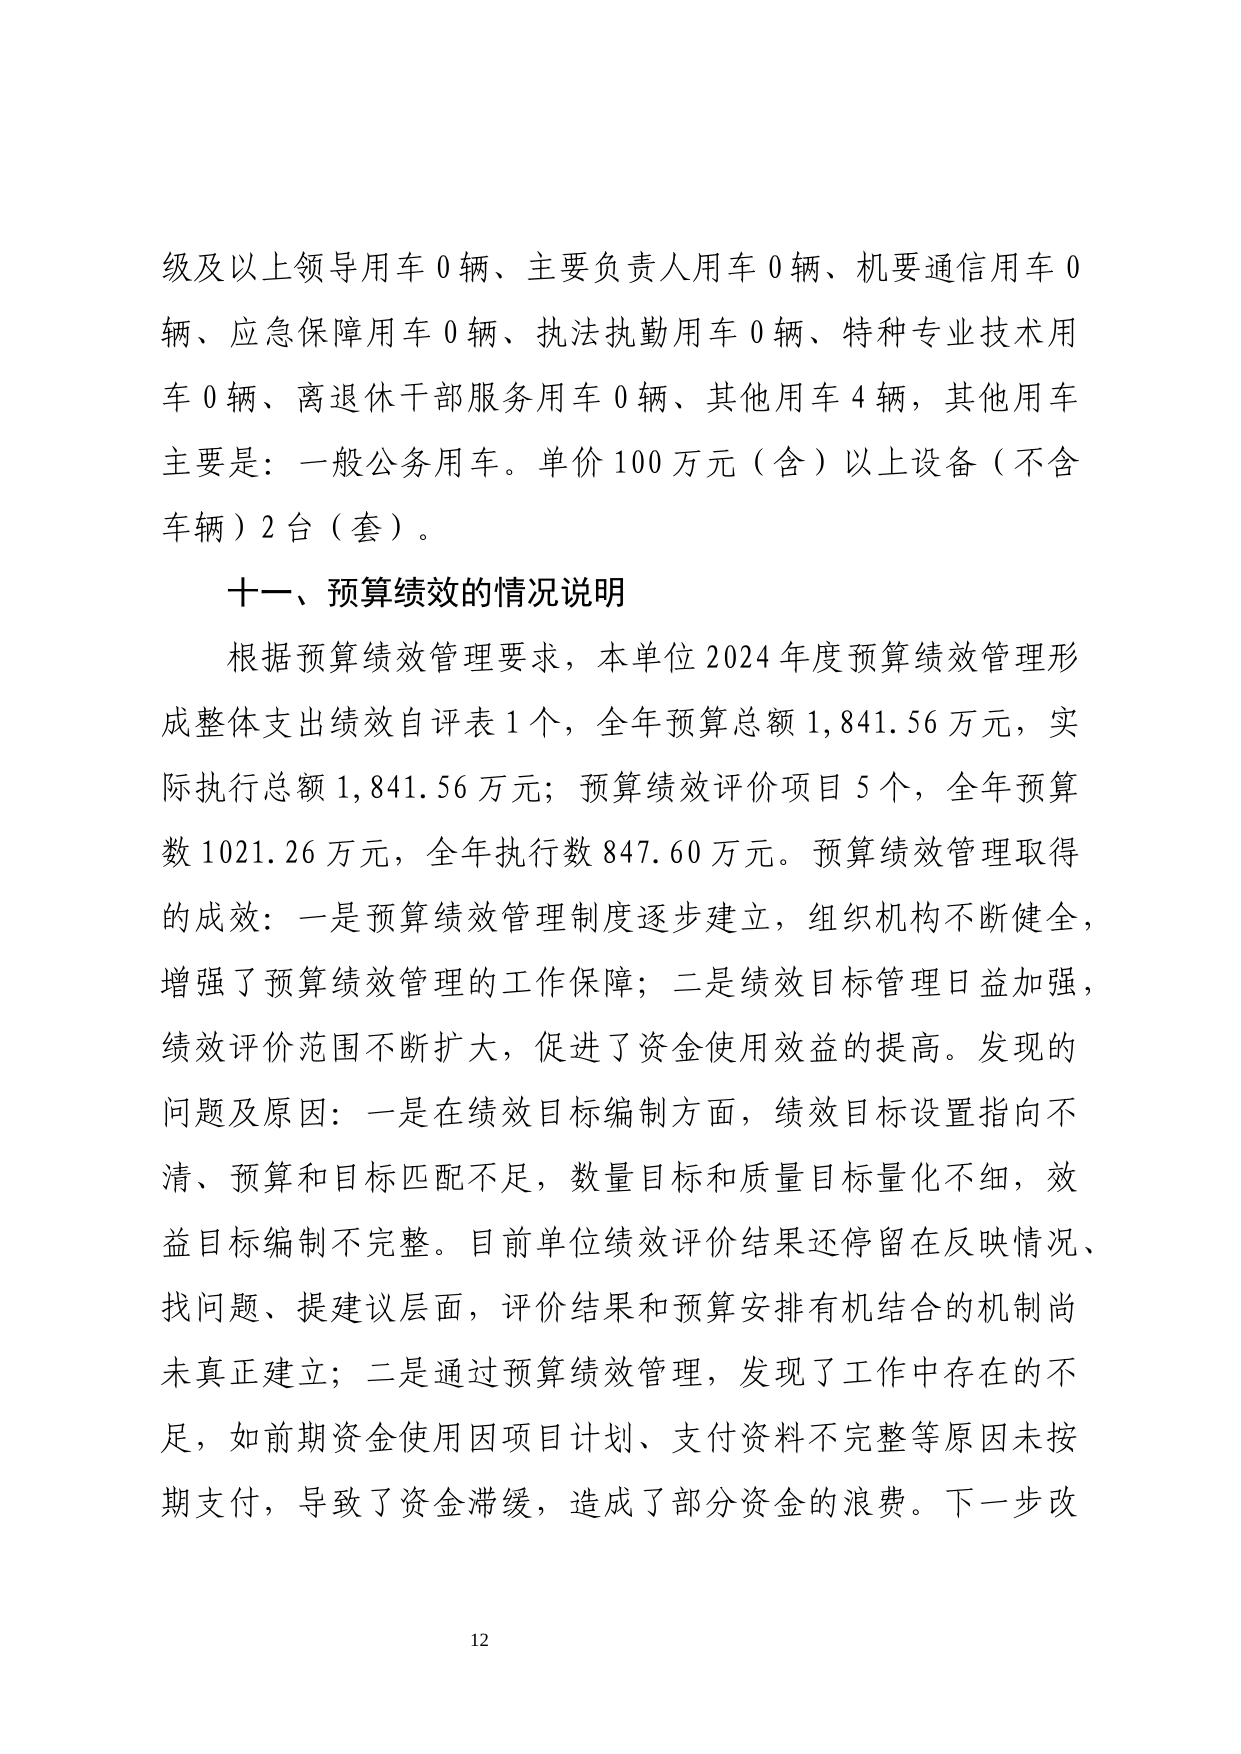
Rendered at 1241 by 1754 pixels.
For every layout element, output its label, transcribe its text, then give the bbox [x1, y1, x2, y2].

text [159, 623, 1081, 1533]
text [159, 233, 1081, 558]
text 十一、预算绩效的情况说明 [159, 558, 1081, 623]
